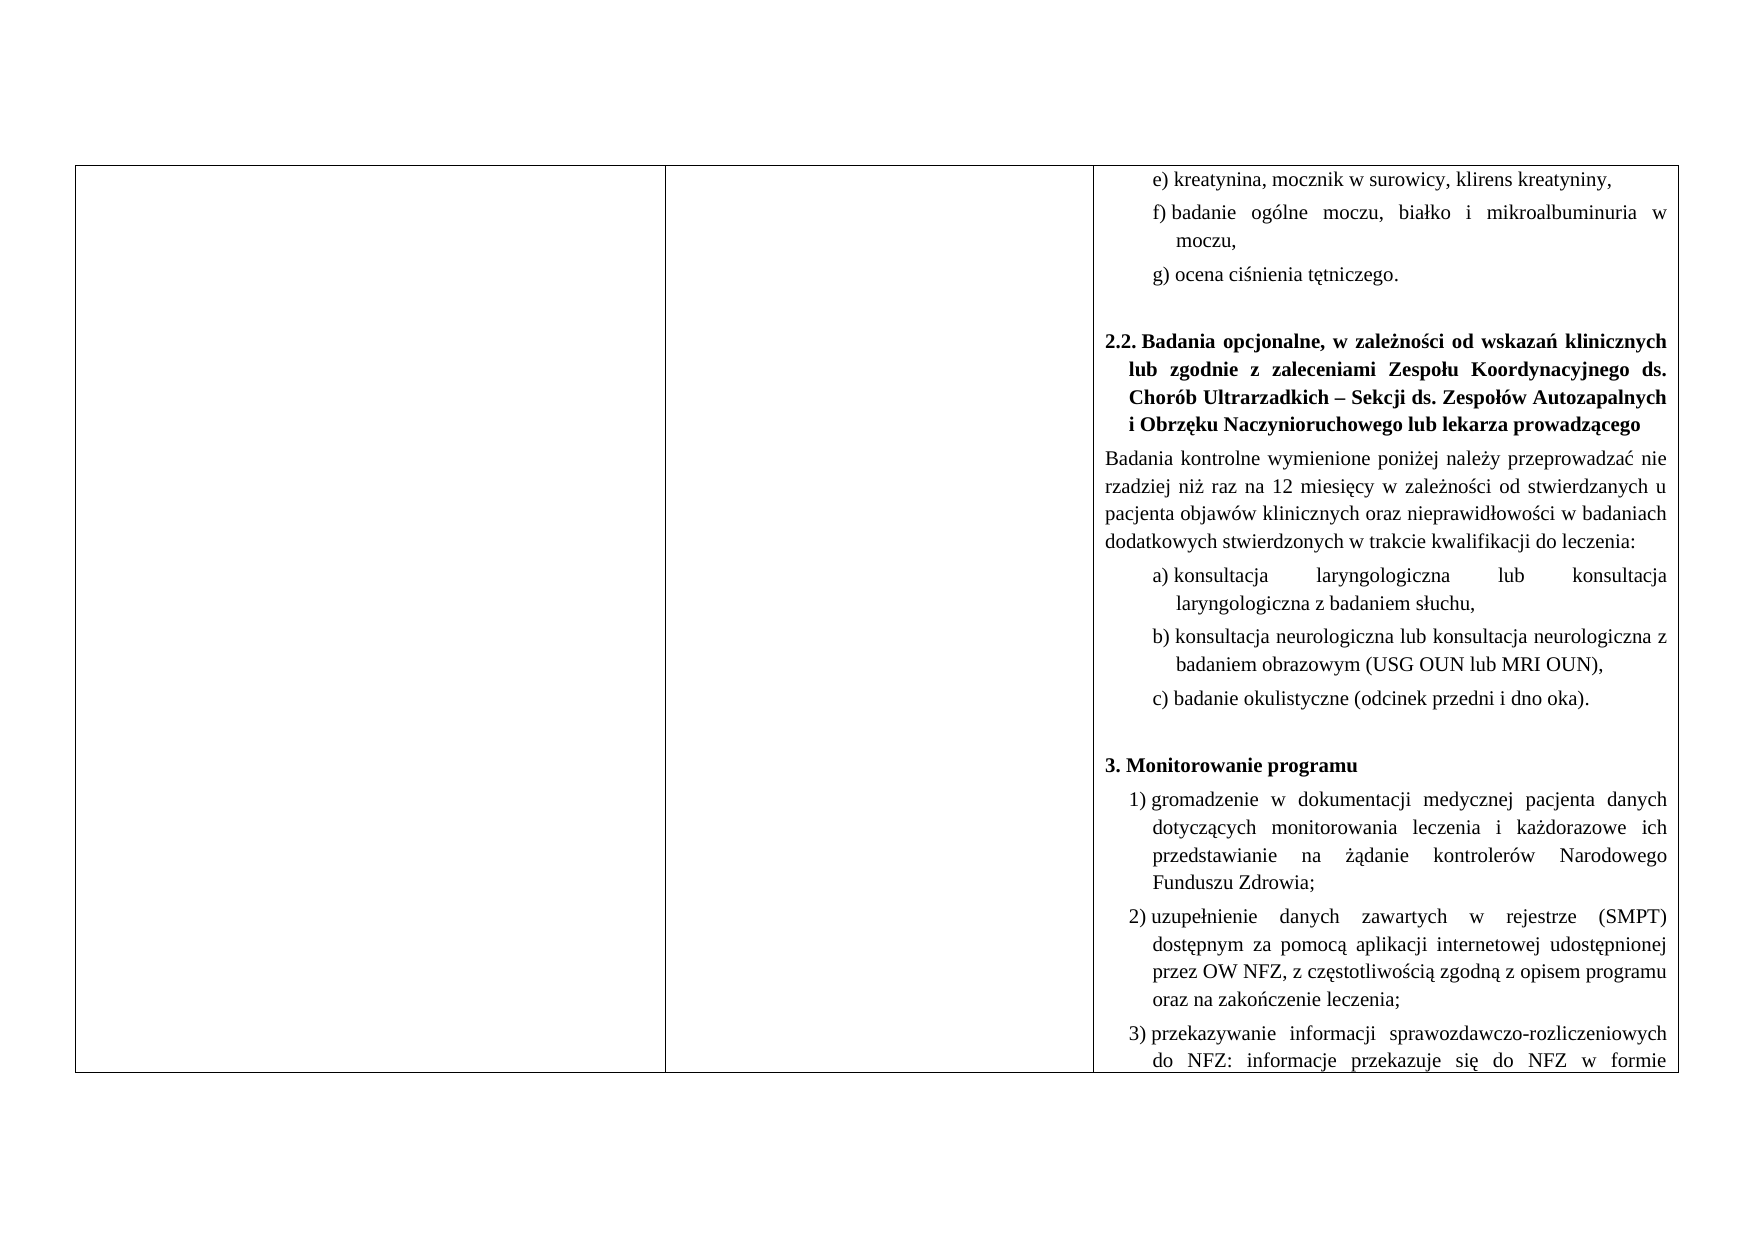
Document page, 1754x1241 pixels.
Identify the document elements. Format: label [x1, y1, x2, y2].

table_cell [76, 166, 665, 1072]
table_cell [666, 166, 1093, 1072]
table_cell [1094, 166, 1678, 1072]
